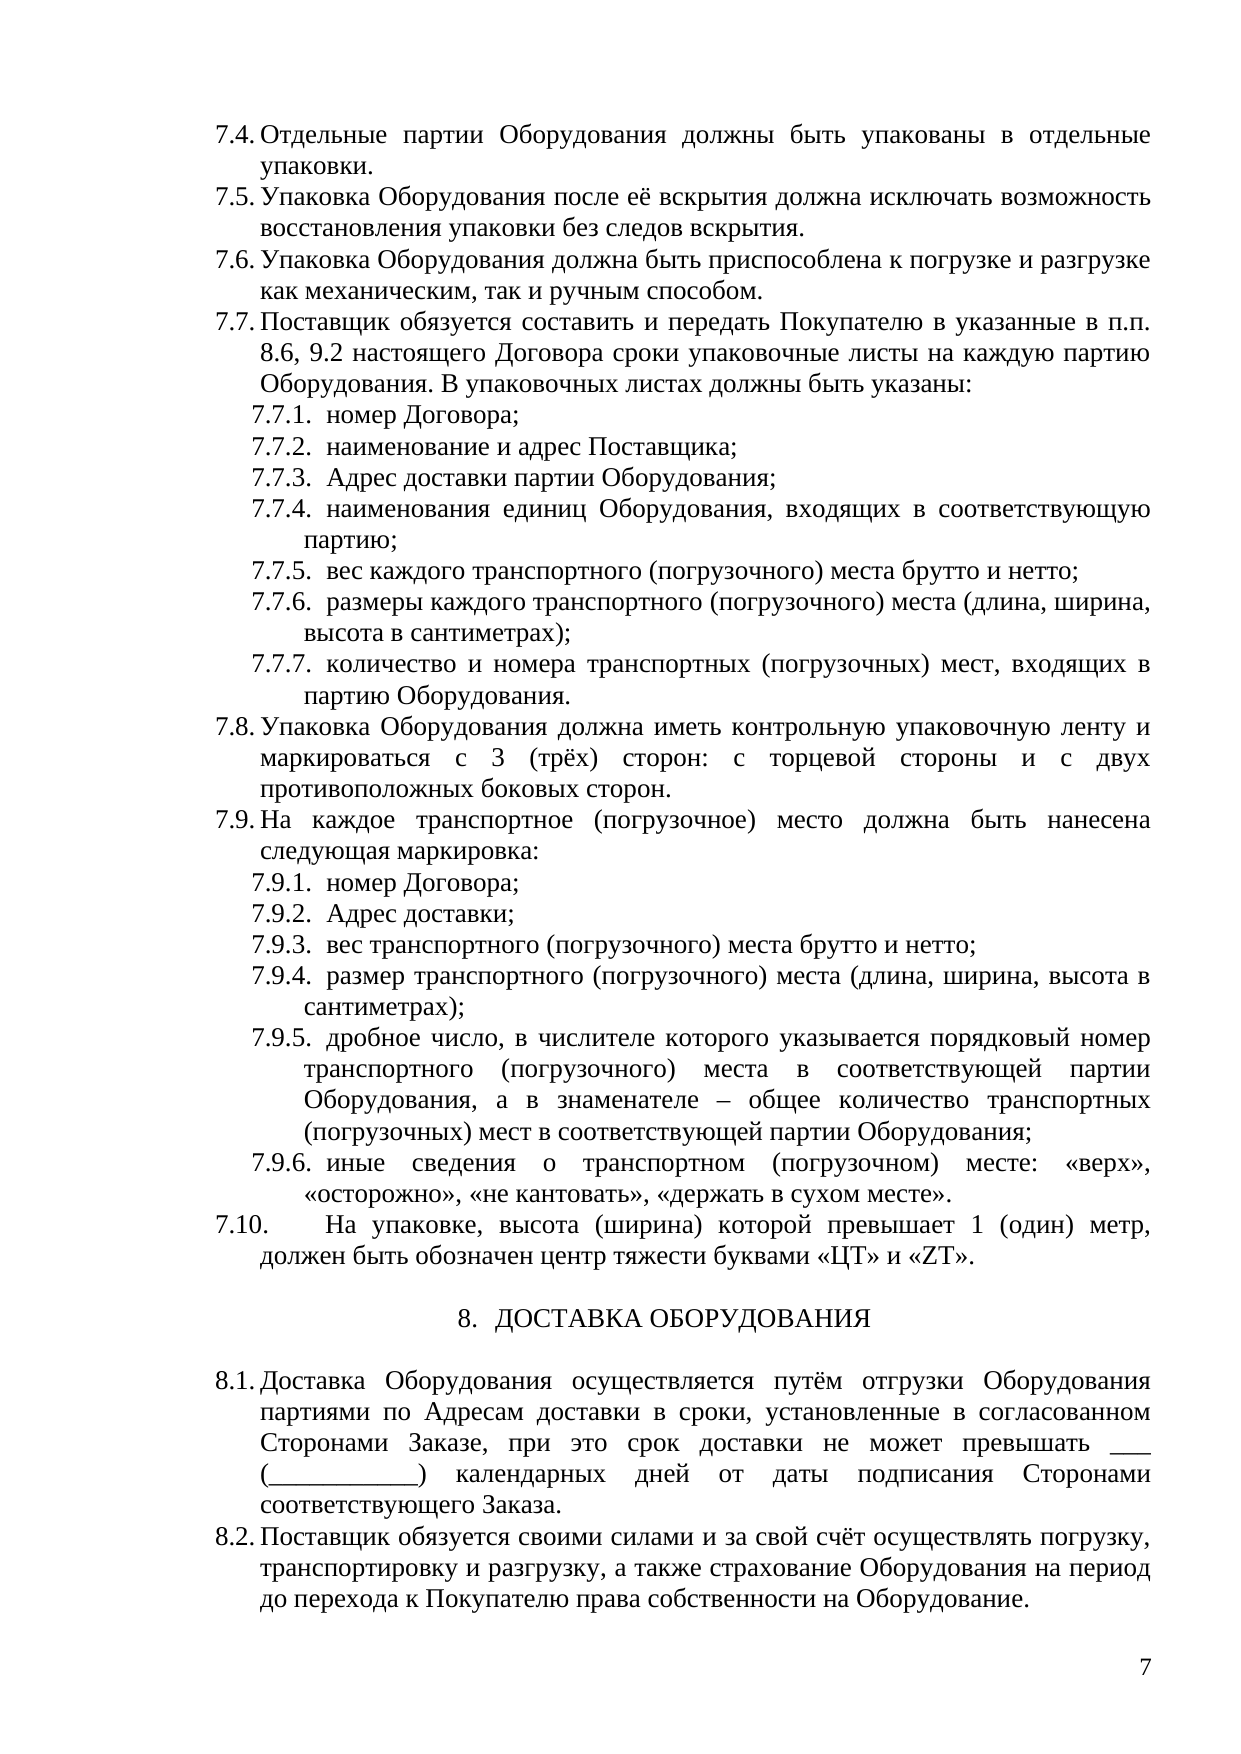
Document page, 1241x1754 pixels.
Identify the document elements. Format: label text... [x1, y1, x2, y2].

list вес транспортного (погрузочного) места брутто и нетто; [251, 928, 1152, 959]
list наименование и адрес Поставщика; [251, 429, 1152, 461]
list На упаковке, высота (ширина) которой превышает 1 (один) метр, должен быть обозначен центр тяжести буквами «ЦТ» и «ZT». [215, 1208, 1152, 1271]
list номер Договора; [251, 398, 1152, 429]
list Упаковка Оборудования должна иметь контрольную упаковочную ленту и маркироваться с 3 (трёх) сторон: с торцевой стороны и с двух противоположных боковых сторон. [215, 710, 1152, 803]
list наименования единиц Оборудования, входящих в соответствующую партию; [251, 492, 1152, 554]
list На каждое транспортное (погрузочное) место должна быть нанесена следующая маркировка: [215, 803, 1152, 866]
list Упаковка Оборудования должна быть приспособлена к погрузке и разгрузке как механическим, так и ручным способом. [215, 243, 1152, 305]
list иные сведения о транспортном (погрузочном) месте: «верх», «осторожно», «не кантовать», «держать в сухом месте». [251, 1146, 1152, 1208]
list Доставка Оборудования осуществляется путём отгрузки Оборудования партиями по Адресам доставки в сроки, установленные в согласованном Сторонами Заказе, при это срок доставки не может превышать ___ (___________) календарных дней от даты подписания Сторонами соответствующего Заказа. [215, 1364, 1152, 1520]
list Упаковка Оборудования после её вскрытия должна исключать возможность восстановления упаковки без следов вскрытия. [215, 180, 1152, 243]
list Поставщик обязуется составить и передать Покупателю в указанные в п.п. 8.6, 9.2 настоящего Договора сроки упаковочные листы на каждую партию Оборудования. В упаковочных листах должны быть указаны: [215, 305, 1152, 398]
list количество и номера транспортных (погрузочных) мест, входящих в партию Оборудования. [251, 648, 1152, 710]
list Адрес доставки; [251, 897, 1152, 928]
list Отдельные партии Оборудования должны быть упакованы в отдельные упаковки. [215, 118, 1152, 180]
list номер Договора; [251, 866, 1152, 897]
list Поставщик обязуется своими силами и за свой счёт осуществлять погрузку, транспортировку и разгрузку, а также страхование Оборудования на период до перехода к Покупателю права собственности на Оборудование. [215, 1520, 1152, 1613]
list дробное число, в числителе которого указывается порядковый номер транспортного (погрузочного) места в соответствующей партии Оборудования, а в знаменателе – общее количество транспортных (погрузочных) мест в соответствующей партии Оборудования; [251, 1021, 1152, 1146]
list размер транспортного (погрузочного) места (длина, ширина, высота в сантиметрах); [251, 959, 1152, 1021]
list вес каждого транспортного (погрузочного) места брутто и нетто; [251, 554, 1152, 585]
list ДОСТАВКА ОБОРУДОВАНИЯ [177, 1302, 1152, 1333]
list Адрес доставки партии Оборудования; [251, 461, 1152, 492]
list размеры каждого транспортного (погрузочного) места (длина, ширина, высота в сантиметрах); [251, 585, 1152, 648]
